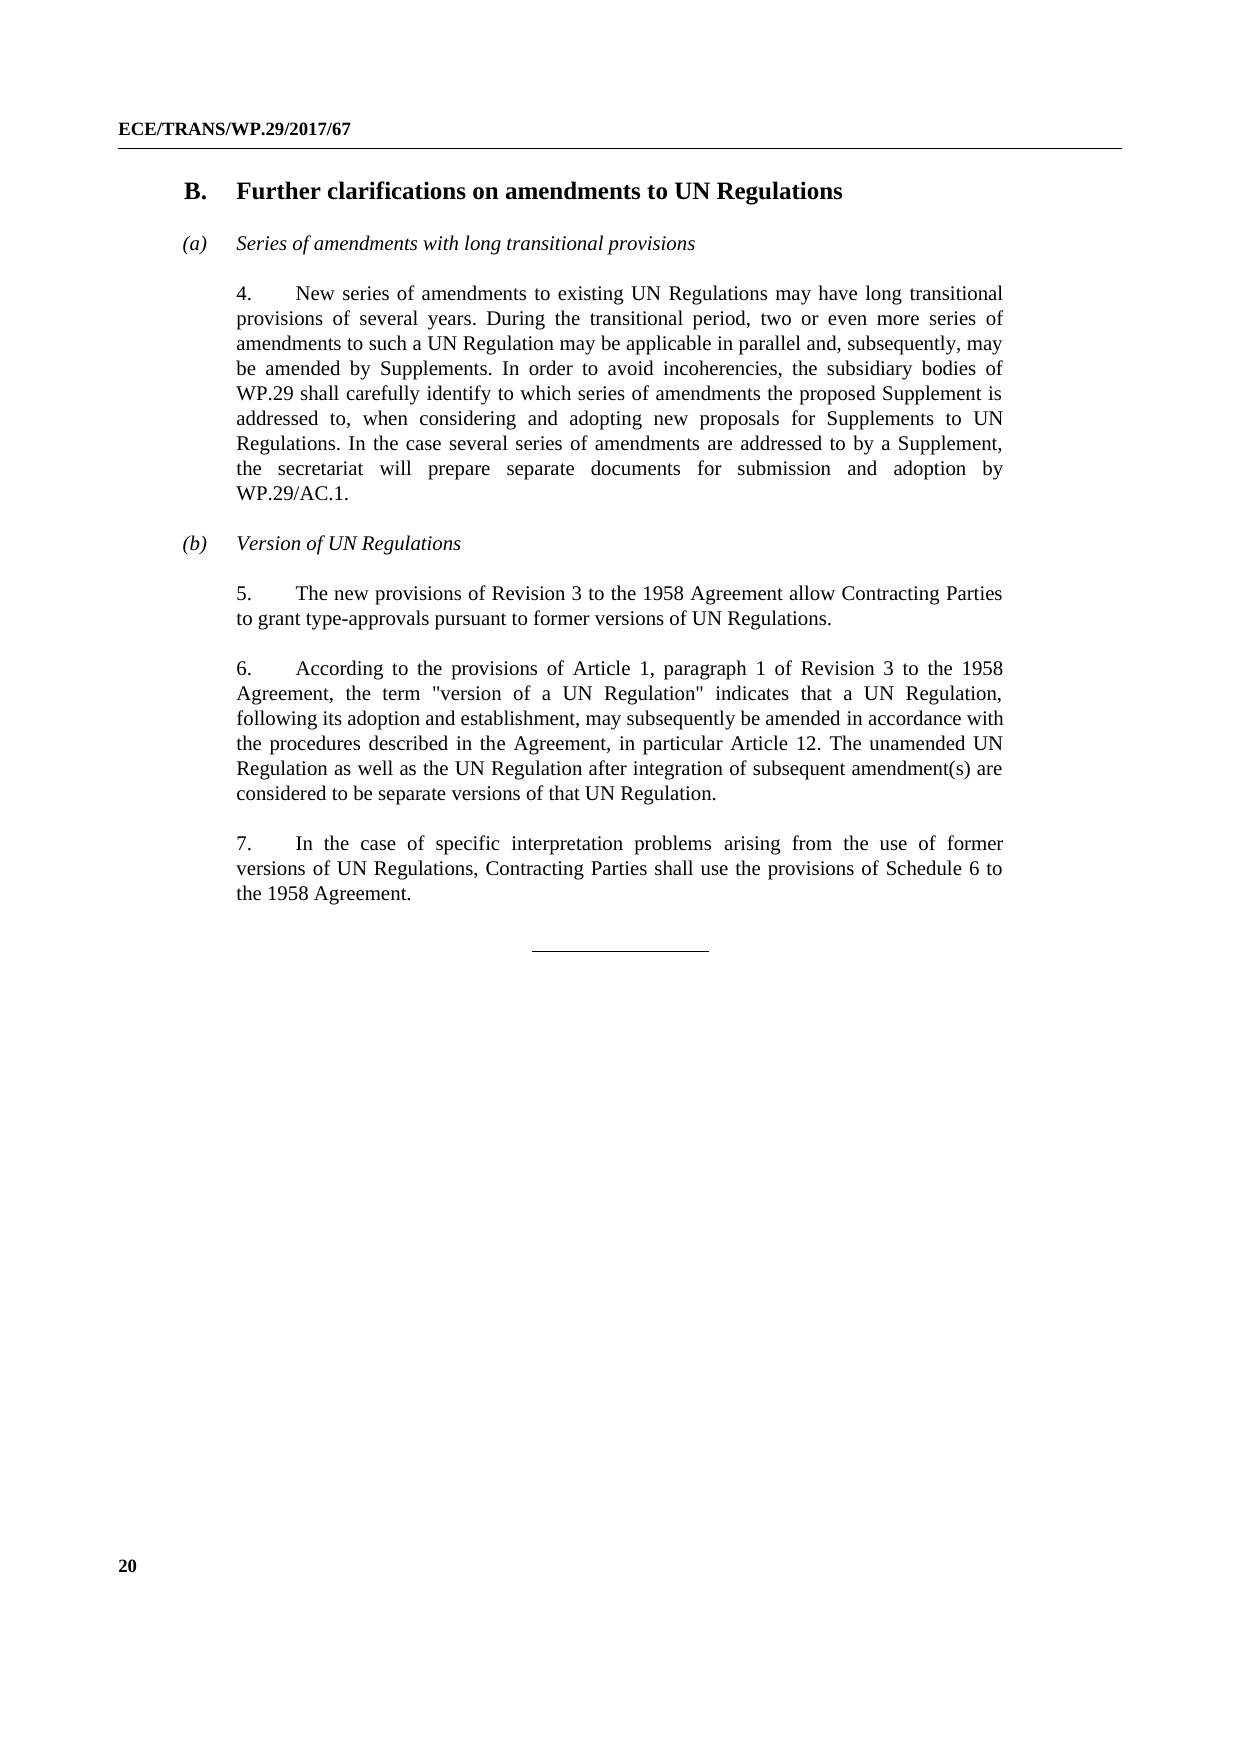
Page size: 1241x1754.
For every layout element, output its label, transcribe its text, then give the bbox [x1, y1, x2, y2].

text 7. In the case of specific interpretation problems arising from the use of former versions of UN Regulations, Contracting Parties shall use the provisions of Schedule 6 to the 1958 Agreement. [236, 830, 1004, 905]
text 6. According to the provisions of Article 1, paragraph 1 of Revision 3 to the 1958 Agreement, the term "version of a UN Regulation" indicates that a UN Regulation, following its adoption and establishment, may subsequently be amended in accordance with the procedures described in the Agreement, in particular Article 12. The unamended UN Regulation as well as the UN Regulation after integration of subsequent amendment(s) are considered to be separate versions of that UN Regulation. [236, 655, 1004, 805]
text 4. New series of amendments to existing UN Regulations may have long transitional provisions of several years. During the transitional period, two or even more series of amendments to such a UN Regulation may be applicable in parallel and, subsequently, may be amended by Supplements. In order to avoid incoherencies, the subsidiary bodies of WP.29 shall carefully identify to which series of amendments the proposed Supplement is addressed to, when considering and adopting new proposals for Supplements to UN Regulations. In the case several series of amendments are addressed to by a Supplement, the secretariat will prepare separate documents for submission and adoption by WP.29/AC.1. [236, 280, 1004, 505]
text (b) Version of UN Regulations [118, 530, 1004, 555]
text 5. The new provisions of Revision 3 to the 1958 Agreement allow Contracting Parties to grant type-approvals pursuant to former versions of UN Regulations. [236, 580, 1004, 630]
text (a) Series of amendments with long transitional provisions [118, 230, 1004, 255]
text B. Further clarifications on amendments to UN Regulations [118, 177, 1004, 205]
